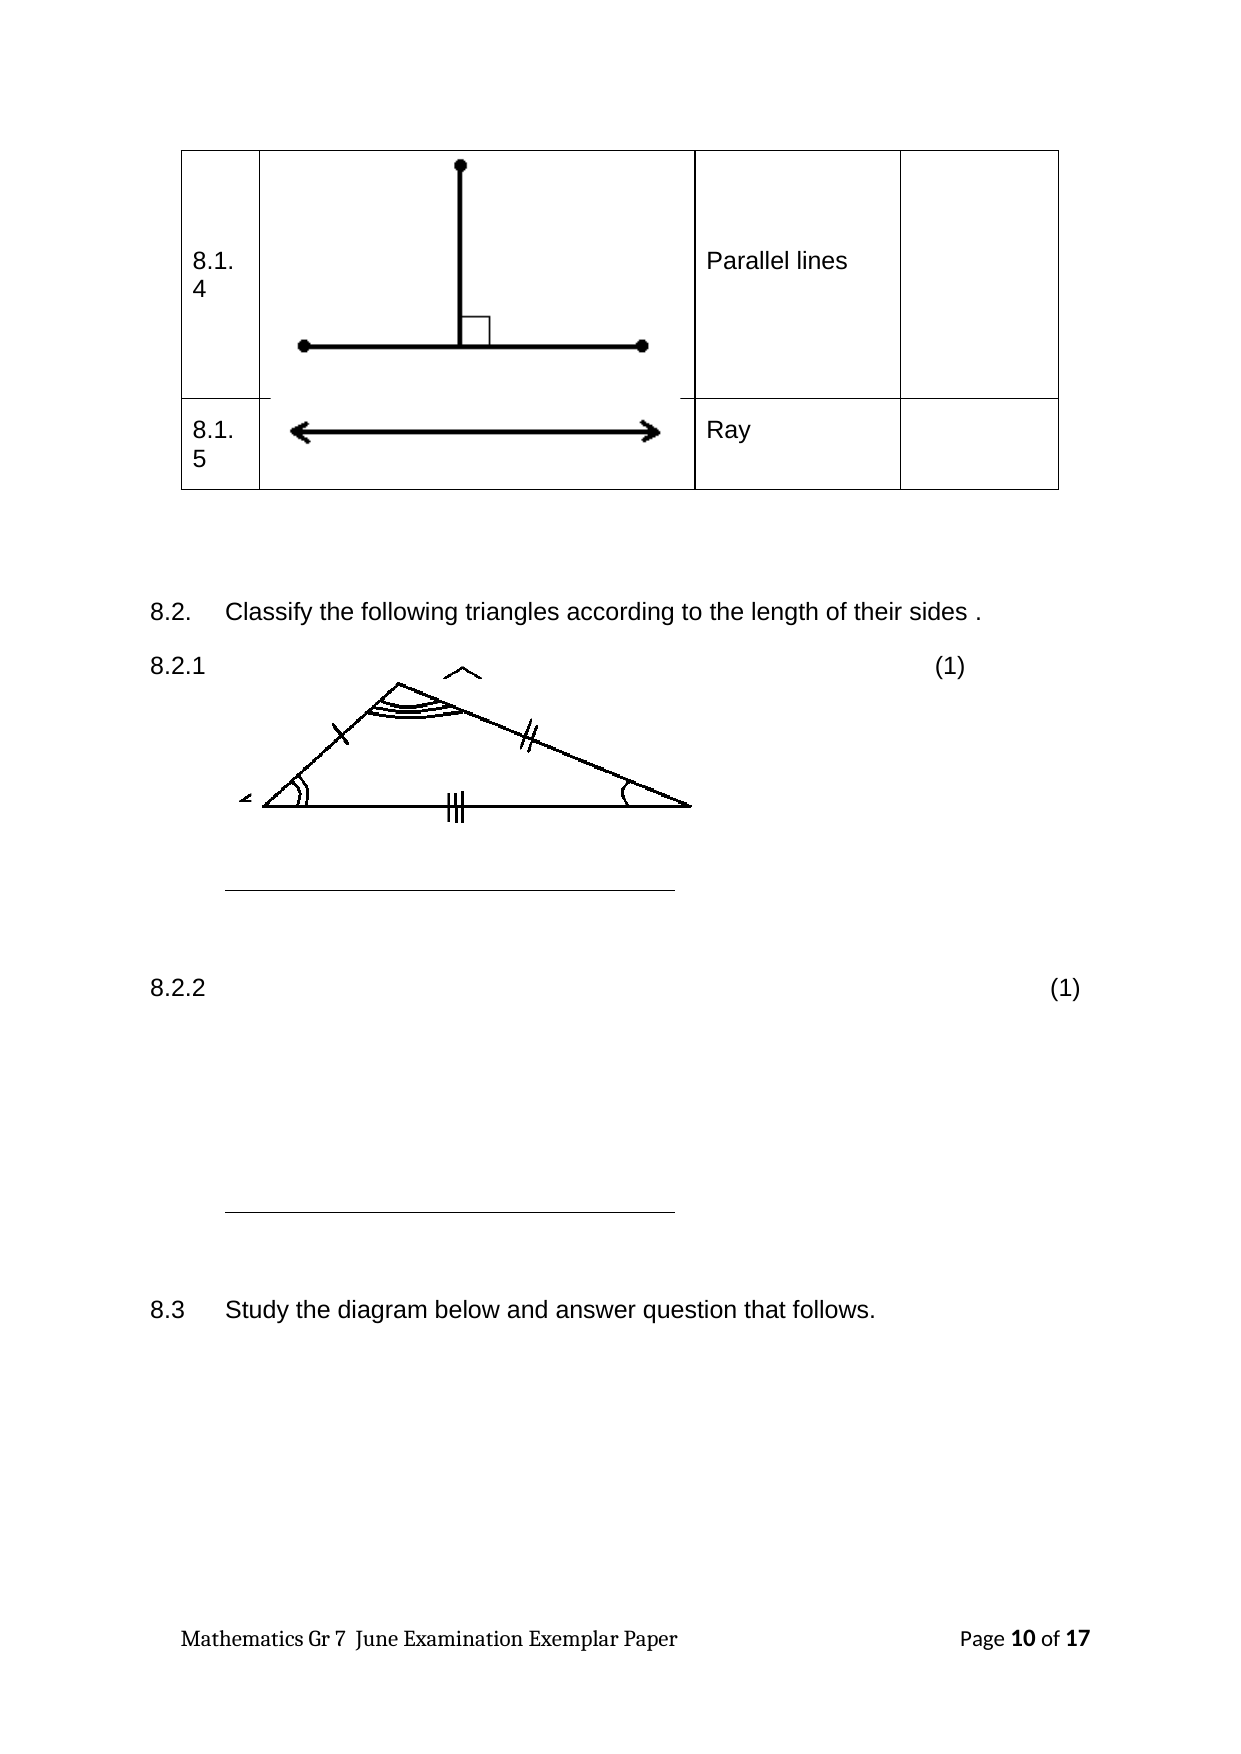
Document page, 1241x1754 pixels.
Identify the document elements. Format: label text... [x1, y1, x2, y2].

text 8.3 Study the diagram below and answer question that follows. [150, 1295, 1090, 1324]
table_cell 8.1.5 [182, 399, 259, 489]
table_cell [901, 151, 1058, 398]
table_cell [901, 399, 1058, 489]
text 8.2.2 (1) [150, 973, 1090, 1002]
text 8.2. Classify the following triangles according to the length of their sides . [150, 597, 1090, 626]
table_cell [260, 151, 694, 398]
picture [270, 151, 669, 369]
picture [270, 398, 681, 460]
picture [237, 659, 694, 826]
table_cell Parallel lines [696, 151, 900, 398]
table_cell [260, 399, 694, 489]
table_cell Ray [696, 399, 900, 489]
text 8.2.1 (1) [150, 651, 1090, 680]
table_cell 8.1.4 [182, 151, 259, 398]
